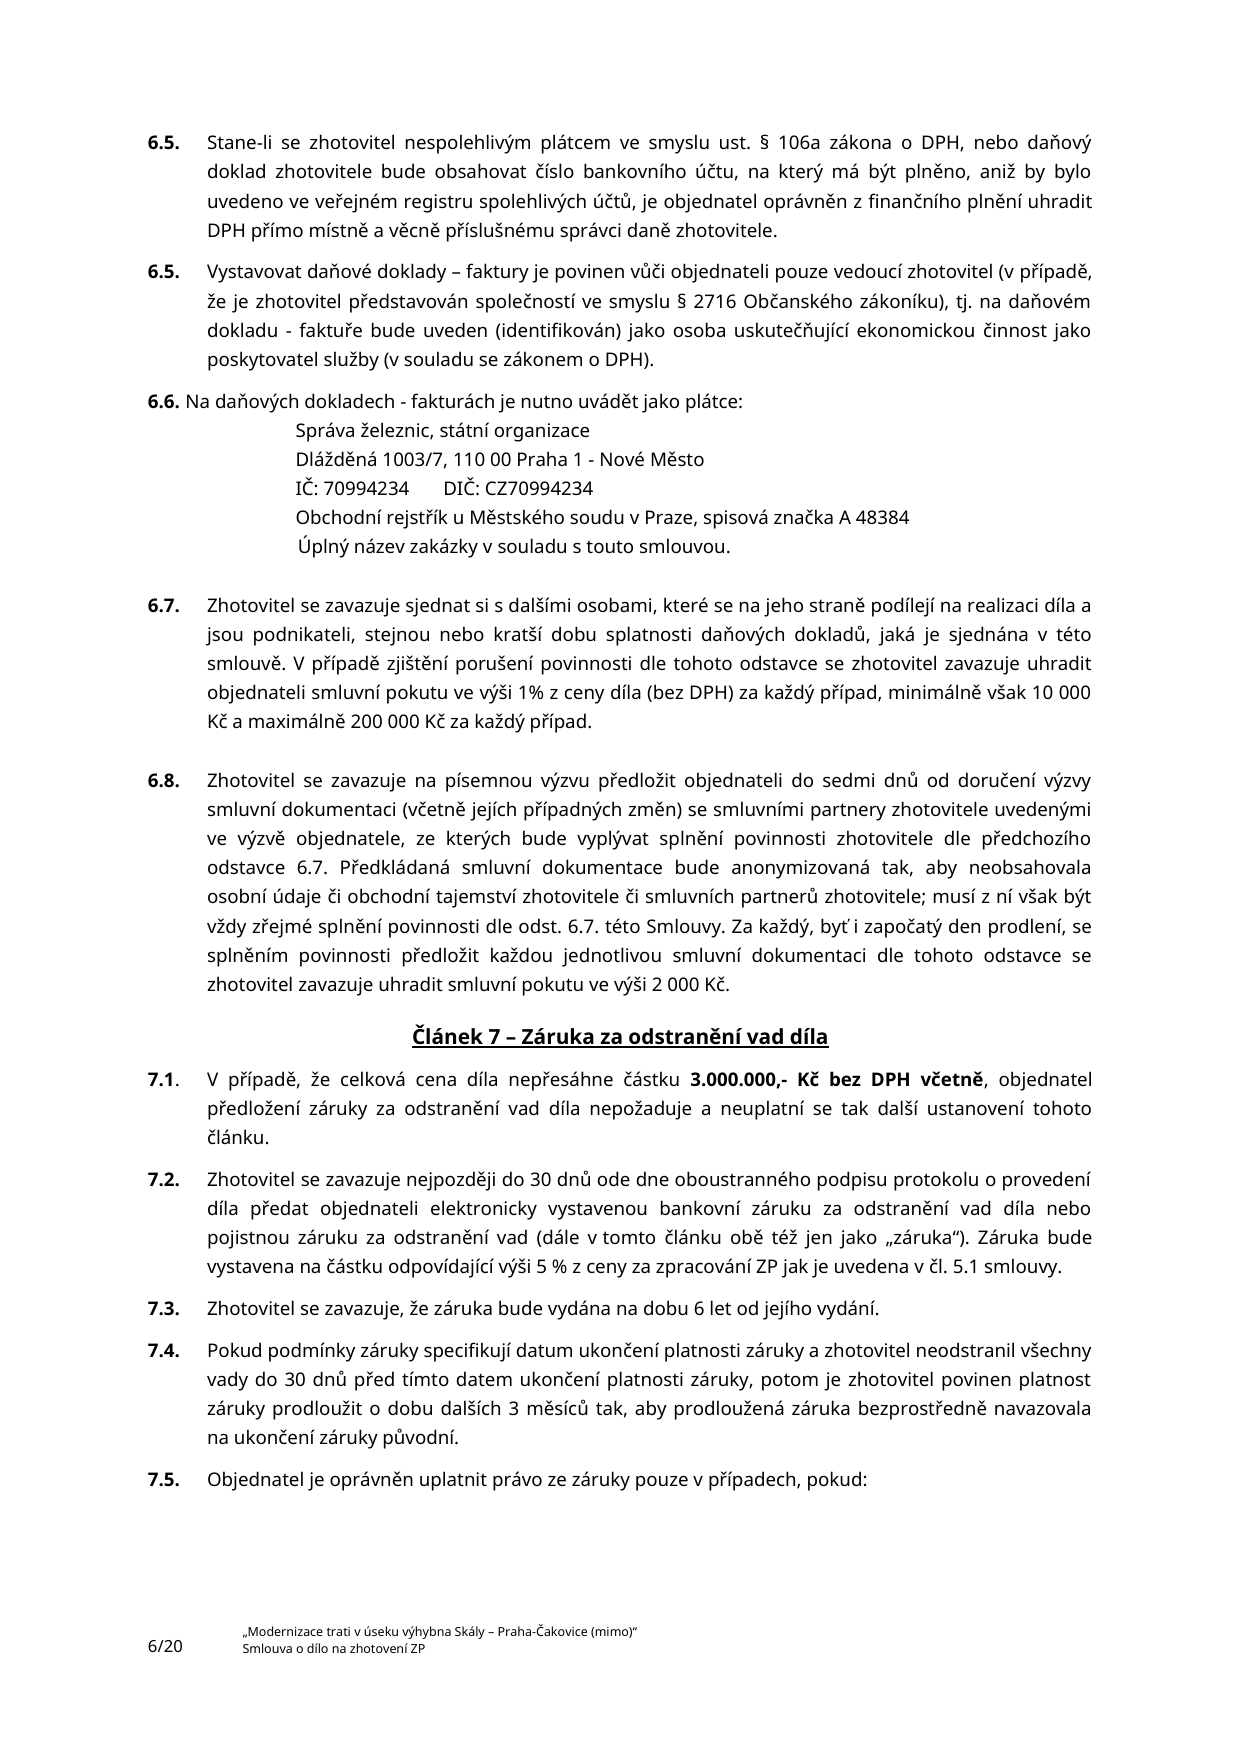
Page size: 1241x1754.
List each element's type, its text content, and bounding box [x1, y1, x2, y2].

text Dlážděná 1003/7, 110 00 Praha 1 - Nové Město [148, 443, 1092, 472]
text Úplný název zakázky v souladu s touto smlouvou. [148, 531, 1092, 560]
subtitle Článek 7 – Záruka za odstranění vad díla [148, 1022, 1092, 1051]
text 7.1. V případě, že celková cena díla nepřesáhne částku 3.000.000,- Kč bez DPH včetně, objednatel předložení záruky za odstranění vad díla nepožaduje a neuplatní se tak další ustanovení tohoto článku. [148, 1063, 1092, 1151]
text 6.6. Na daňových dokladech - fakturách je nutno uvádět jako plátce: [148, 385, 1092, 414]
text 6.7. Zhotovitel se zavazuje sjednat si s dalšími osobami, které se na jeho straně podílejí na realizaci díla a jsou podnikateli, stejnou nebo kratší dobu splatnosti daňových dokladů, jaká je sjednána v této smlouvě. V případě zjištění porušení povinnosti dle tohoto odstavce se zhotovitel zavazuje uhradit objednateli smluvní pokutu ve výši 1% z ceny díla (bez DPH) za každý případ, minimálně však 10 000 Kč a maximálně 200 000 Kč za každý případ. [148, 589, 1092, 735]
text 7.3. Zhotovitel se zavazuje, že záruka bude vydána na dobu 6 let od jejího vydání. [148, 1292, 1092, 1321]
text 7.2. Zhotovitel se zavazuje nejpozději do 30 dnů ode dne oboustranného podpisu protokolu o provedení díla předat objednateli elektronicky vystavenou bankovní záruku za odstranění vad díla nebo pojistnou záruku za odstranění vad (dále v tomto článku obě též jen jako „záruka“). Záruka bude vystavena na částku odpovídající výši 5 % z ceny za zpracování ZP jak je uvedena v čl. 5.1 smlouvy. [148, 1163, 1092, 1280]
text IČ: 70994234 DIČ: CZ70994234 [148, 472, 1092, 501]
text Správa železnic, státní organizace [148, 414, 1092, 443]
text 6.8. Zhotovitel se zavazuje na písemnou výzvu předložit objednateli do sedmi dnů od doručení výzvy smluvní dokumentaci (včetně jejích případných změn) se smluvními partnery zhotovitele uvedenými ve výzvě objednatele, ze kterých bude vyplývat splnění povinnosti zhotovitele dle předchozího odstavce 6.7. Předkládaná smluvní dokumentace bude anonymizovaná tak, aby neobsahovala osobní údaje či obchodní tajemství zhotovitele či smluvních partnerů zhotovitele; musí z ní však být vždy zřejmé splnění povinnosti dle odst. 6.7. této Smlouvy. Za každý, byť i započatý den prodlení, se splněním povinnosti předložit každou jednotlivou smluvní dokumentaci dle tohoto odstavce se zhotovitel zavazuje uhradit smluvní pokutu ve výši 2 000 Kč. [148, 764, 1092, 997]
text 7.5. Objednatel je oprávněn uplatnit právo ze záruky pouze v případech, pokud: [148, 1463, 1092, 1492]
text 6.5. Stane-li se zhotovitel nespolehlivým plátcem ve smyslu ust. § 106a zákona o DPH, nebo daňový doklad zhotovitele bude obsahovat číslo bankovního účtu, na který má být plněno, aniž by bylo uvedeno ve veřejném registru spolehlivých účtů, je objednatel oprávněn z finančního plnění uhradit DPH přímo místně a věcně příslušnému správci daně zhotovitele. [148, 126, 1092, 243]
text Obchodní rejstřík u Městského soudu v Praze, spisová značka A 48384 [148, 501, 1092, 531]
text 7.4. Pokud podmínky záruky specifikují datum ukončení platnosti záruky a zhotovitel neodstranil všechny vady do 30 dnů před tímto datem ukončení platnosti záruky, potom je zhotovitel povinen platnost záruky prodloužit o dobu dalších 3 měsíců tak, aby prodloužená záruka bezprostředně navazovala na ukončení záruky původní. [148, 1334, 1092, 1451]
text 6.5. Vystavovat daňové doklady – faktury je povinen vůči objednateli pouze vedoucí zhotovitel (v případě, že je zhotovitel představován společností ve smyslu § 2716 Občanského zákoníku), tj. na daňovém dokladu - faktuře bude uveden (identifikován) jako osoba uskutečňující ekonomickou činnost jako poskytovatel služby (v souladu se zákonem o DPH). [148, 256, 1092, 372]
